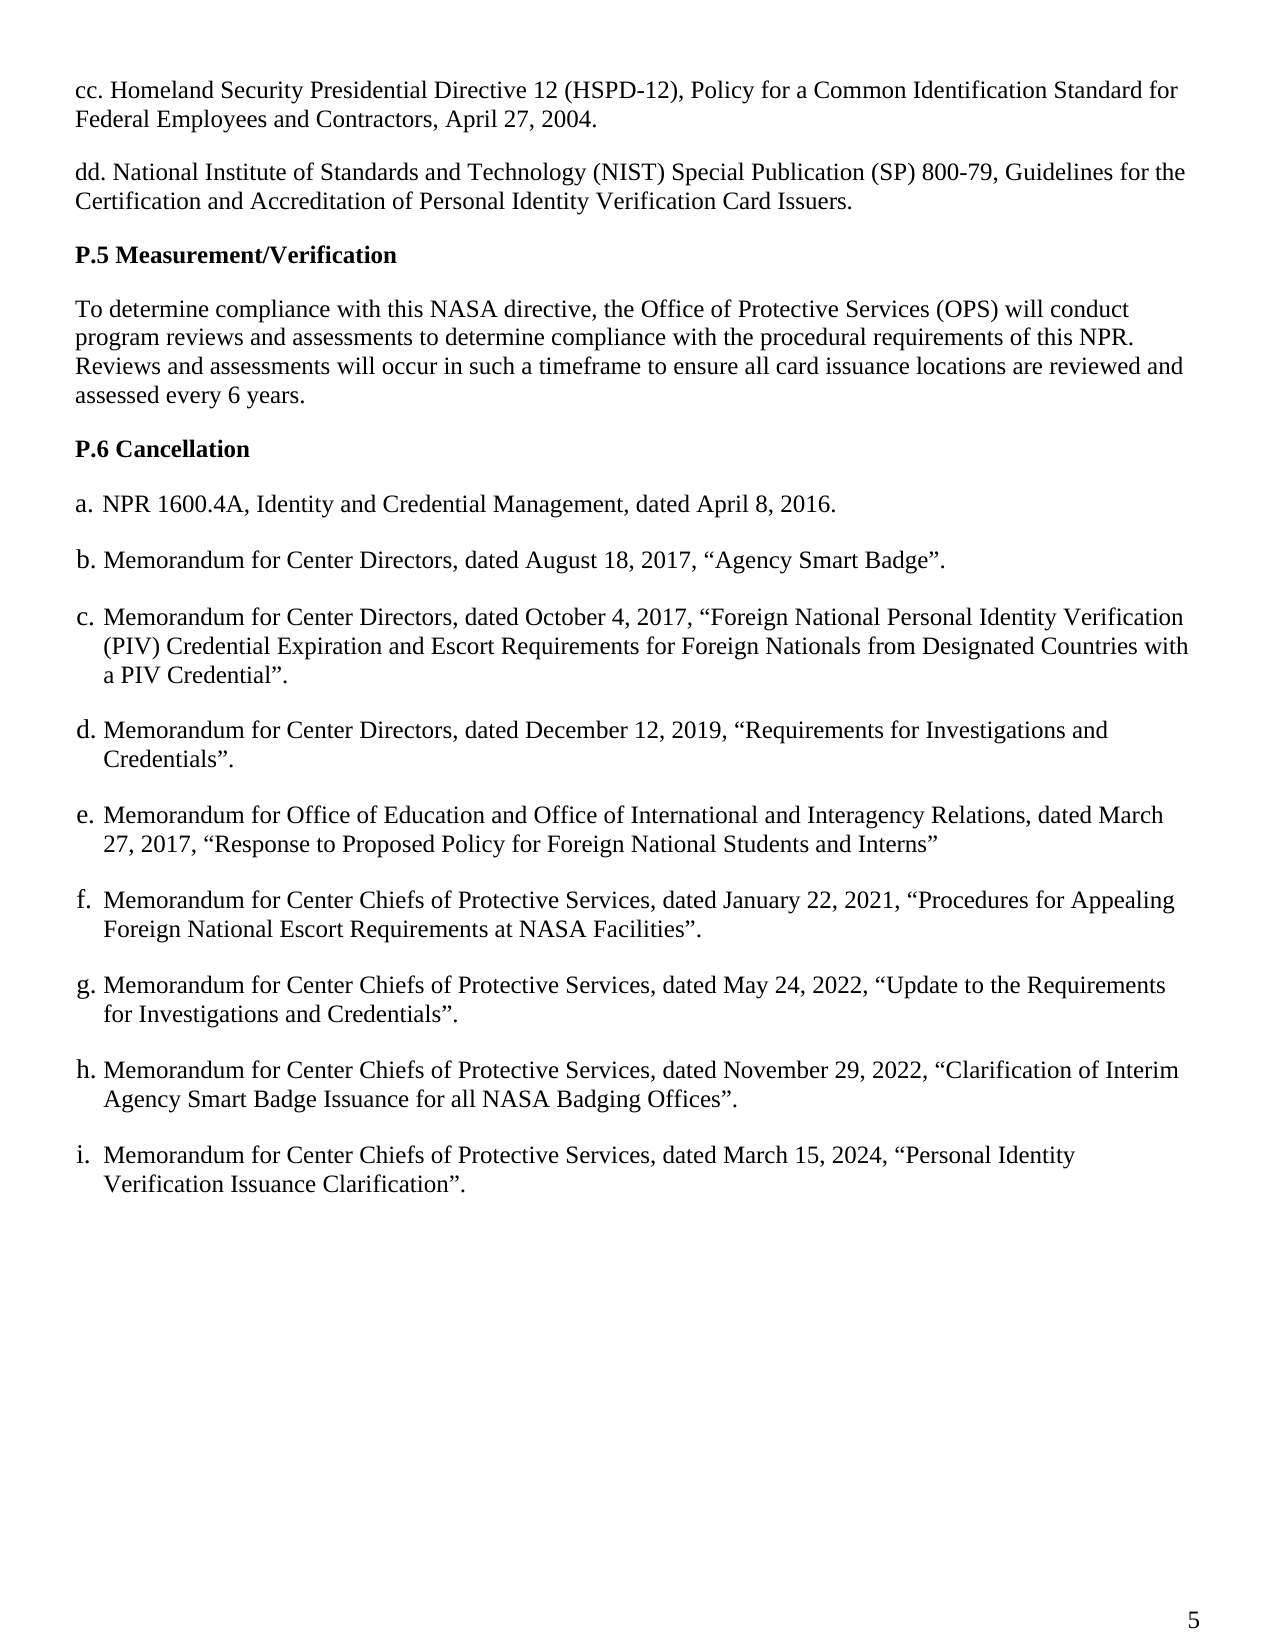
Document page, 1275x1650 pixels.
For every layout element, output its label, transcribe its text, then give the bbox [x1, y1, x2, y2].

list Memorandum for Center Directors, dated December 12, 2019, “Requirements for Investigations and Credentials”. [76, 713, 1200, 773]
list Memorandum for Center Chiefs of Protective Services, dated November 29, 2022, “Clarification of Interim Agency Smart Badge Issuance for all NASA Badging Offices”. [76, 1053, 1200, 1113]
list Memorandum for Office of Education and Office of International and Interagency Relations, dated March 27, 2017, “Response to Proposed Policy for Foreign National Students and Interns” [76, 798, 1200, 858]
subtitle P.6 Cancellation [75, 434, 1200, 462]
list Memorandum for Center Directors, dated October 4, 2017, “Foreign National Personal Identity Verification (PIV) Credential Expiration and Escort Requirements for Foreign Nationals from Designated Countries with a PIV Credential”. [76, 600, 1200, 688]
list Homeland Security Presidential Directive 12 (HSPD-12), Policy for a Common Identification Standard for Federal Employees and Contractors, April 27, 2004. [75, 75, 1200, 132]
list Memorandum for Center Chiefs of Protective Services, dated March 15, 2024, “Personal Identity Verification Issuance Clarification”. [76, 1138, 1200, 1198]
list Memorandum for Center Chiefs of Protective Services, dated January 22, 2021, “Procedures for Appealing Foreign National Escort Requirements at NASA Facilities”. [76, 883, 1200, 943]
text To determine compliance with this NASA directive, the Office of Protective Services (OPS) will conduct program reviews and assessments to determine compliance with the procedural requirements of this NPR. Reviews and assessments will occur in such a timeframe to ensure all card issuance locations are reviewed and assessed every 6 years. [75, 294, 1200, 409]
subtitle P.5 Measurement/Verification [75, 240, 1200, 269]
list Memorandum for Center Directors, dated August 18, 2017, “Agency Smart Badge”. [76, 544, 1200, 575]
list National Institute of Standards and Technology (NIST) Special Publication (SP) 800-79, Guidelines for the Certification and Accreditation of Personal Identity Verification Card Issuers. [75, 157, 1200, 215]
list NPR 1600.4A, Identity and Credential Management, dated April 8, 2016. [75, 487, 1200, 519]
list Memorandum for Center Chiefs of Protective Services, dated May 24, 2022, “Update to the Requirements for Investigations and Credentials”. [76, 968, 1200, 1028]
